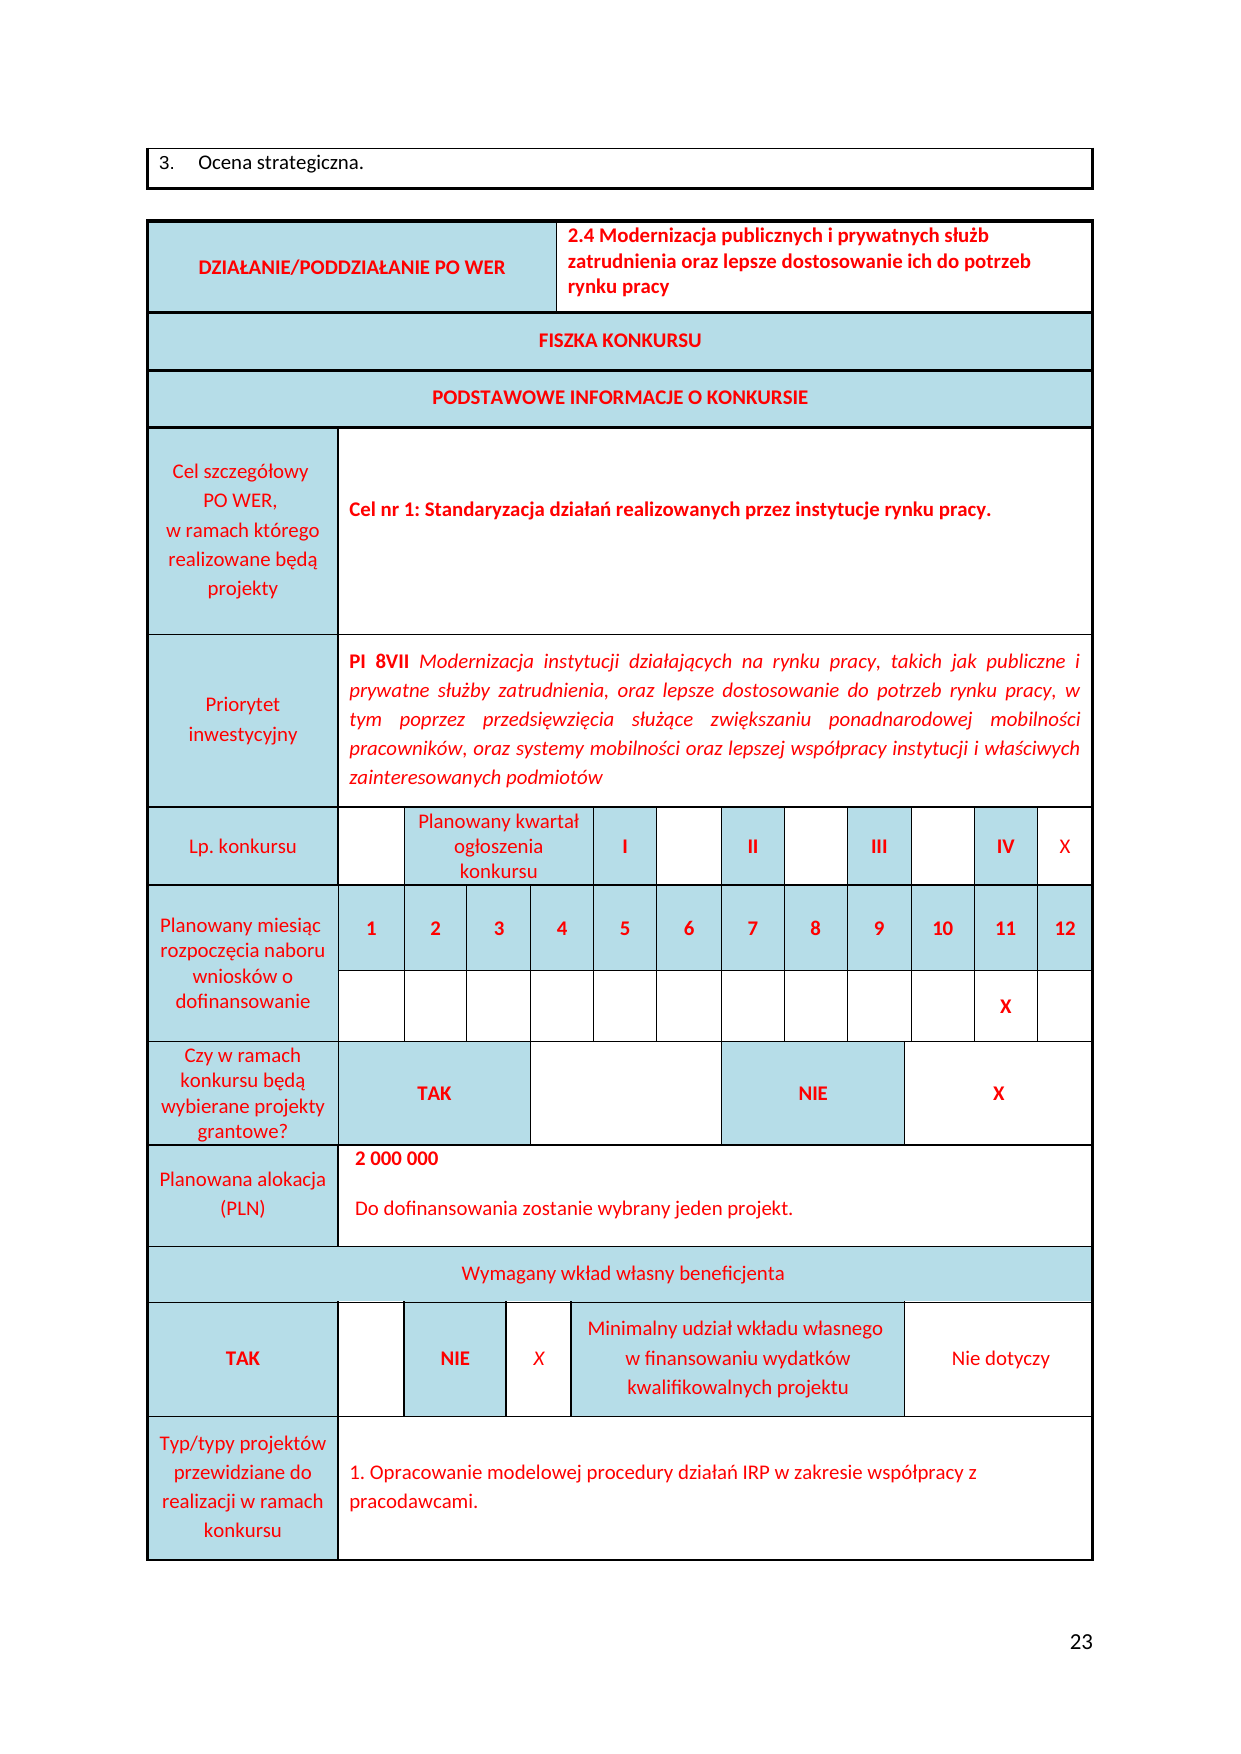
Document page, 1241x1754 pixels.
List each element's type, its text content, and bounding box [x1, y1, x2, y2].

table_cell [912, 971, 974, 1041]
table_cell Lp. konkursu [149, 808, 337, 884]
table_cell X [507, 1303, 570, 1416]
table_cell [657, 808, 721, 884]
table_cell [912, 808, 974, 884]
table_cell X [905, 1042, 1091, 1144]
table_cell [848, 971, 911, 1041]
table_cell TAK [149, 1303, 337, 1416]
table_cell IV [975, 808, 1037, 884]
table_cell 11 [975, 886, 1037, 970]
table_cell 2 [405, 886, 466, 970]
table_cell Cel szczegółowy PO WER, w ramach którego realizowane będą projekty [149, 429, 337, 634]
table_cell I [594, 808, 656, 884]
table_cell Typ/typy projektów przewidziane do realizacji w ramach konkursu [149, 1417, 337, 1559]
table_cell 4 [531, 886, 593, 970]
table_cell [785, 971, 847, 1041]
table_cell [531, 971, 593, 1041]
table_cell 8 [785, 886, 847, 970]
table_cell Czy w ramach konkursu będą wybierane projekty grantowe? [149, 1042, 338, 1144]
table_cell TAK [339, 1042, 530, 1144]
table_cell 1 [339, 886, 404, 970]
table_cell [1038, 971, 1091, 1041]
table_cell [531, 1042, 721, 1144]
table_cell [657, 971, 721, 1041]
table_cell Cel nr 1: Standaryzacja działań realizowanych przez instytucje rynku pracy. [339, 429, 1091, 634]
table_cell 1. Opracowanie modelowej procedury działań IRP w zakresie współpracy z pracodawcami. [339, 1417, 1091, 1559]
table_cell PI 8VII Modernizacja instytucji działających na rynku pracy, takich jak publiczne i prywatne służby zatrudnienia, oraz lepsze dostosowanie do potrzeb rynku pracy, w tym poprzez przedsięwzięcia służące zwiększaniu ponadnarodowej mobilności pracowników, oraz systemy mobilności oraz lepszej współpracy instytucji i właściwych zainteresowanych podmiotów [339, 635, 1091, 806]
table_cell III [848, 808, 911, 884]
table_cell 2 000 000 Do dofinansowania zostanie wybrany jeden projekt. [339, 1146, 1091, 1246]
table_cell Ocena strategiczna. [149, 149, 1091, 187]
table_cell X [975, 971, 1037, 1041]
table_cell [722, 971, 784, 1041]
table_cell X [1038, 808, 1091, 884]
table_cell 12 [1038, 886, 1091, 970]
table_cell [339, 808, 404, 884]
table_cell Minimalny udział wkładu własnego w finansowaniu wydatków kwalifikowalnych projektu [572, 1303, 904, 1416]
table_cell 9 [848, 886, 911, 970]
table_header 2.4 Modernizacja publicznych i prywatnych służb zatrudnienia oraz lepsze dostosowanie ich do potrzeb rynku pracy [557, 223, 1091, 311]
table_cell II [722, 808, 784, 884]
table_cell 6 [657, 886, 721, 970]
table_cell [339, 1303, 403, 1416]
table_header DZIAŁANIE/PODDZIAŁANIE PO WER [149, 223, 556, 311]
table_cell 5 [594, 886, 656, 970]
table_cell NIE [405, 1303, 505, 1416]
table_cell Planowany miesiąc rozpoczęcia naboru wniosków o dofinansowanie [149, 886, 338, 1041]
table_cell [339, 971, 404, 1041]
table_cell FISZKA KONKURSU [149, 314, 1091, 369]
table_cell Planowana alokacja (PLN) [149, 1146, 337, 1246]
table_cell [594, 971, 656, 1041]
table_cell 3 [467, 886, 530, 970]
table_cell 7 [722, 886, 784, 970]
table_cell [405, 971, 466, 1041]
table_cell Nie dotyczy [905, 1303, 1091, 1416]
table_cell NIE [722, 1042, 904, 1144]
table_cell [785, 808, 847, 884]
table_cell [467, 971, 530, 1041]
table_cell PODSTAWOWE INFORMACJE O KONKURSIE [149, 372, 1091, 426]
table_cell Priorytet inwestycyjny [149, 635, 337, 806]
table_cell 10 [912, 886, 974, 970]
table_cell Wymagany wkład własny beneficjenta [149, 1247, 1091, 1301]
table_cell Planowany kwartał ogłoszenia konkursu [405, 808, 593, 884]
